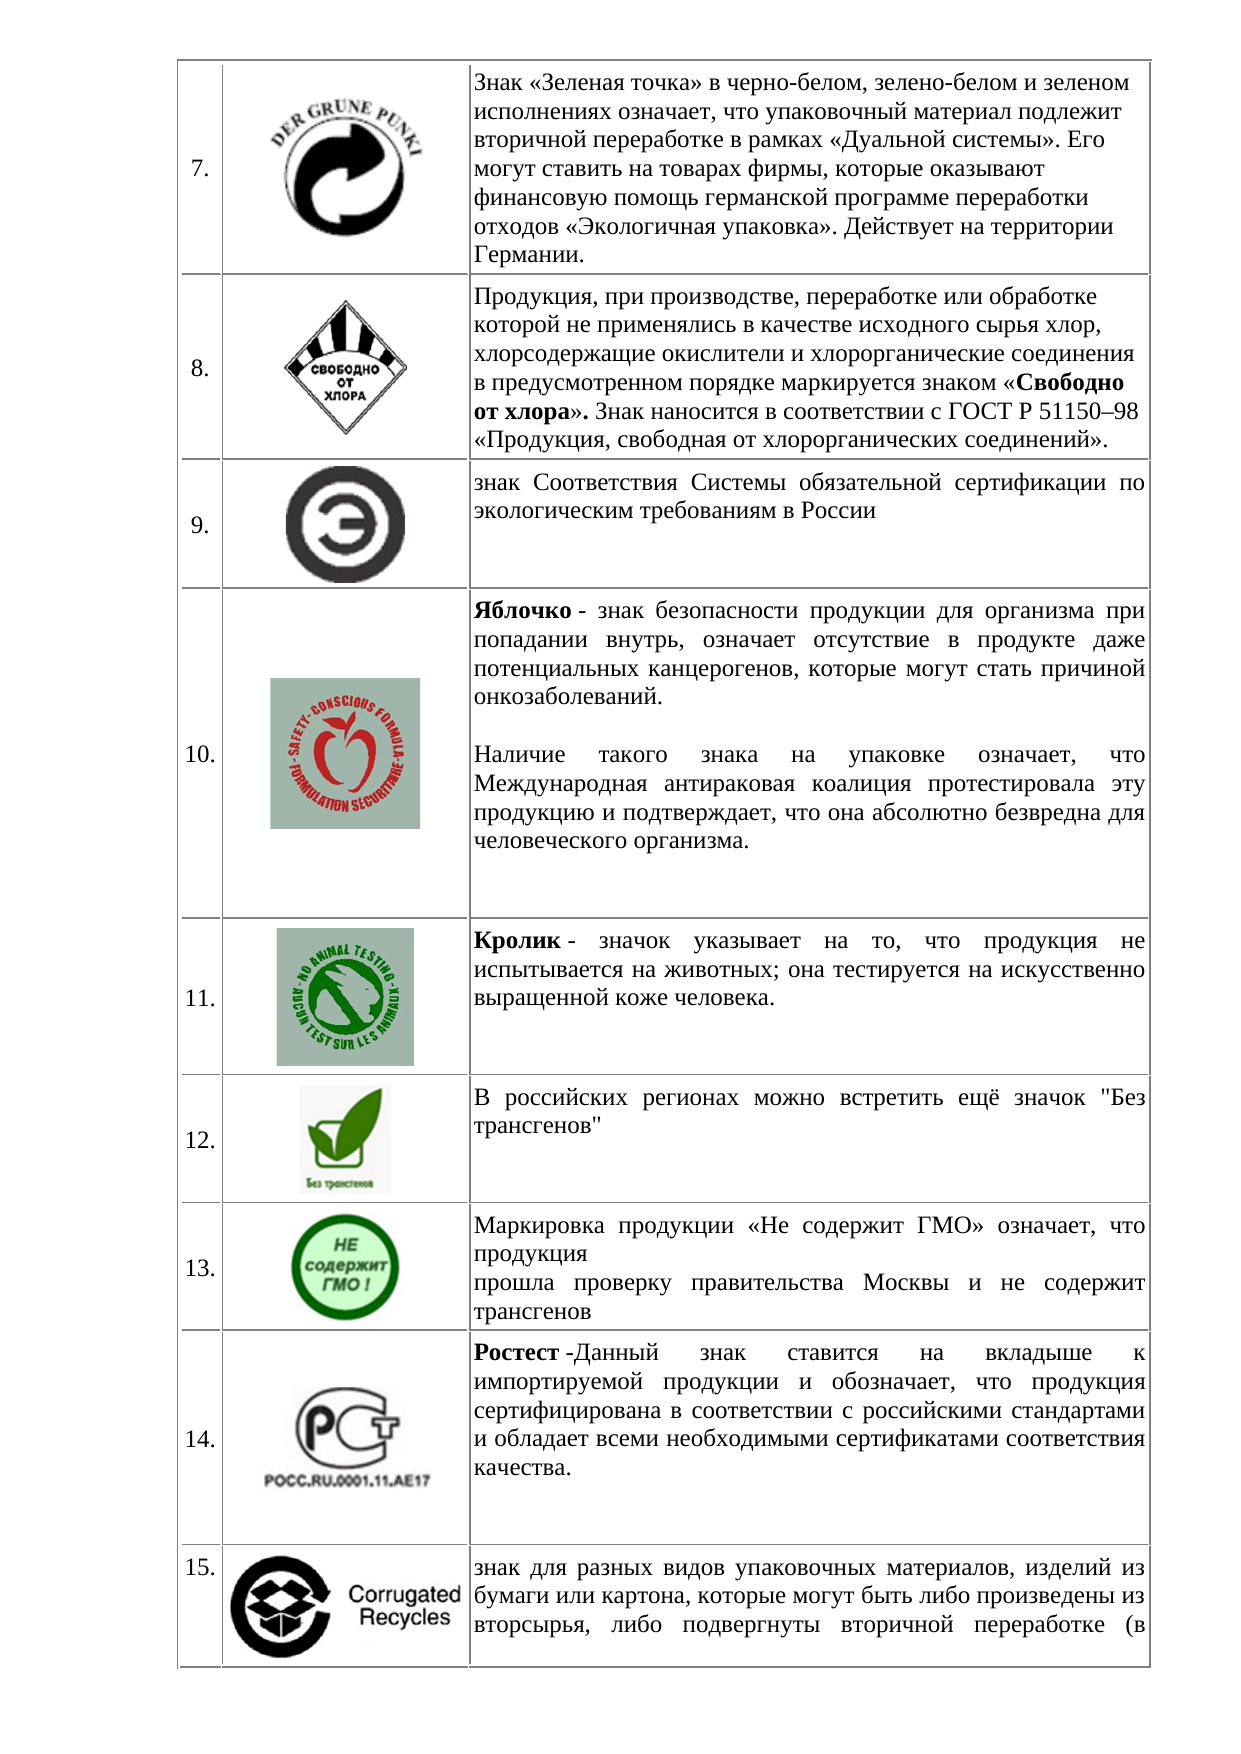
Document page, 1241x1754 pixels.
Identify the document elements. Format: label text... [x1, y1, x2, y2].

table_cell [223, 462, 467, 587]
table_cell [223, 920, 467, 1074]
table_cell 15. [178, 1544, 222, 1666]
picture [299, 1085, 392, 1194]
table_cell 10. [180, 587, 220, 917]
table_cell Маркировка продукции «Не содержит ГМО» означает, что продукция прошла проверку правительства Москвы и не содержит трансгенов [469, 1202, 1151, 1329]
table_cell [222, 1544, 469, 1666]
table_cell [469, 1544, 1151, 1666]
picture [289, 1212, 401, 1322]
table_cell 9. [180, 458, 220, 587]
picture [285, 466, 405, 583]
table_cell Кролик - значок указывает на то, что продукция не испытывается на животных; она тестируется на искусственно выращенной коже человека. [471, 917, 1149, 1074]
table_cell Знак «Зеленая точка» в черно-белом, зелено-белом и зеленом исполнениях означает, что упаковочный материал подлежит вторичной переработке в рамках «Дуальной системы». Его могут ставить на товарах фирмы, которые оказывают финансовую помощь германской программе переработки отходов «Экологичная упаковка». Действует на территории Германии. [469, 63, 1149, 273]
table_cell знак Соответствия Системы обязательной сертификации по экологическим требованиям в России [471, 458, 1150, 587]
picture [283, 299, 408, 435]
table_cell Яблочко - знак безопасности продукции для организма при попадании внутрь, означает отсутствие в продукте даже потенциальных канцерогенов, которые могут стать причиной онкозаболеваний. Наличие такого знака на упаковке означает, что Международная антираковая коалиция протестировала эту продукцию и подтверждает, что она абсолютно безвредна для человеческого организма. [471, 587, 1150, 917]
table_cell 12. [178, 1074, 222, 1202]
table_cell 11. [180, 917, 220, 1074]
table_cell 13. [178, 1202, 222, 1329]
table_cell 7. [180, 63, 222, 273]
table_cell Продукция, при производстве, переработке или обработке которой не применялись в качестве исходного сырья хлор, хлорсодержащие окислители и хлорорганические соединения в предусмотренном порядке маркируется знаком «Свободно от хлора». Знак наносится в соответствии с ГОСТ Р 51150–98 «Продукция, свободная от хлорорганических соединений». [471, 273, 1151, 458]
picture [276, 928, 414, 1066]
table_cell Ростест -Данный знак ставится на вкладыше к импортируемой продукции и обозначает, что продукция сертифицирована в соответствии с российскими стандартами и обладает всеми необходимыми сертификатами соответствия качества. [471, 1329, 1150, 1544]
picture [270, 678, 421, 829]
table_cell [223, 591, 467, 917]
table_cell В российских регионах можно встретить ещё значок "Без трансгенов" [469, 1074, 1151, 1202]
picture [267, 89, 424, 246]
table_cell [223, 1333, 467, 1544]
table_cell [223, 1205, 467, 1329]
table_cell 8. [178, 273, 220, 458]
table_cell [223, 276, 467, 458]
table_cell [223, 1077, 467, 1202]
table_cell 14. [180, 1329, 220, 1544]
picture [227, 1551, 463, 1662]
table_cell [222, 61, 469, 273]
picture [259, 1387, 431, 1489]
